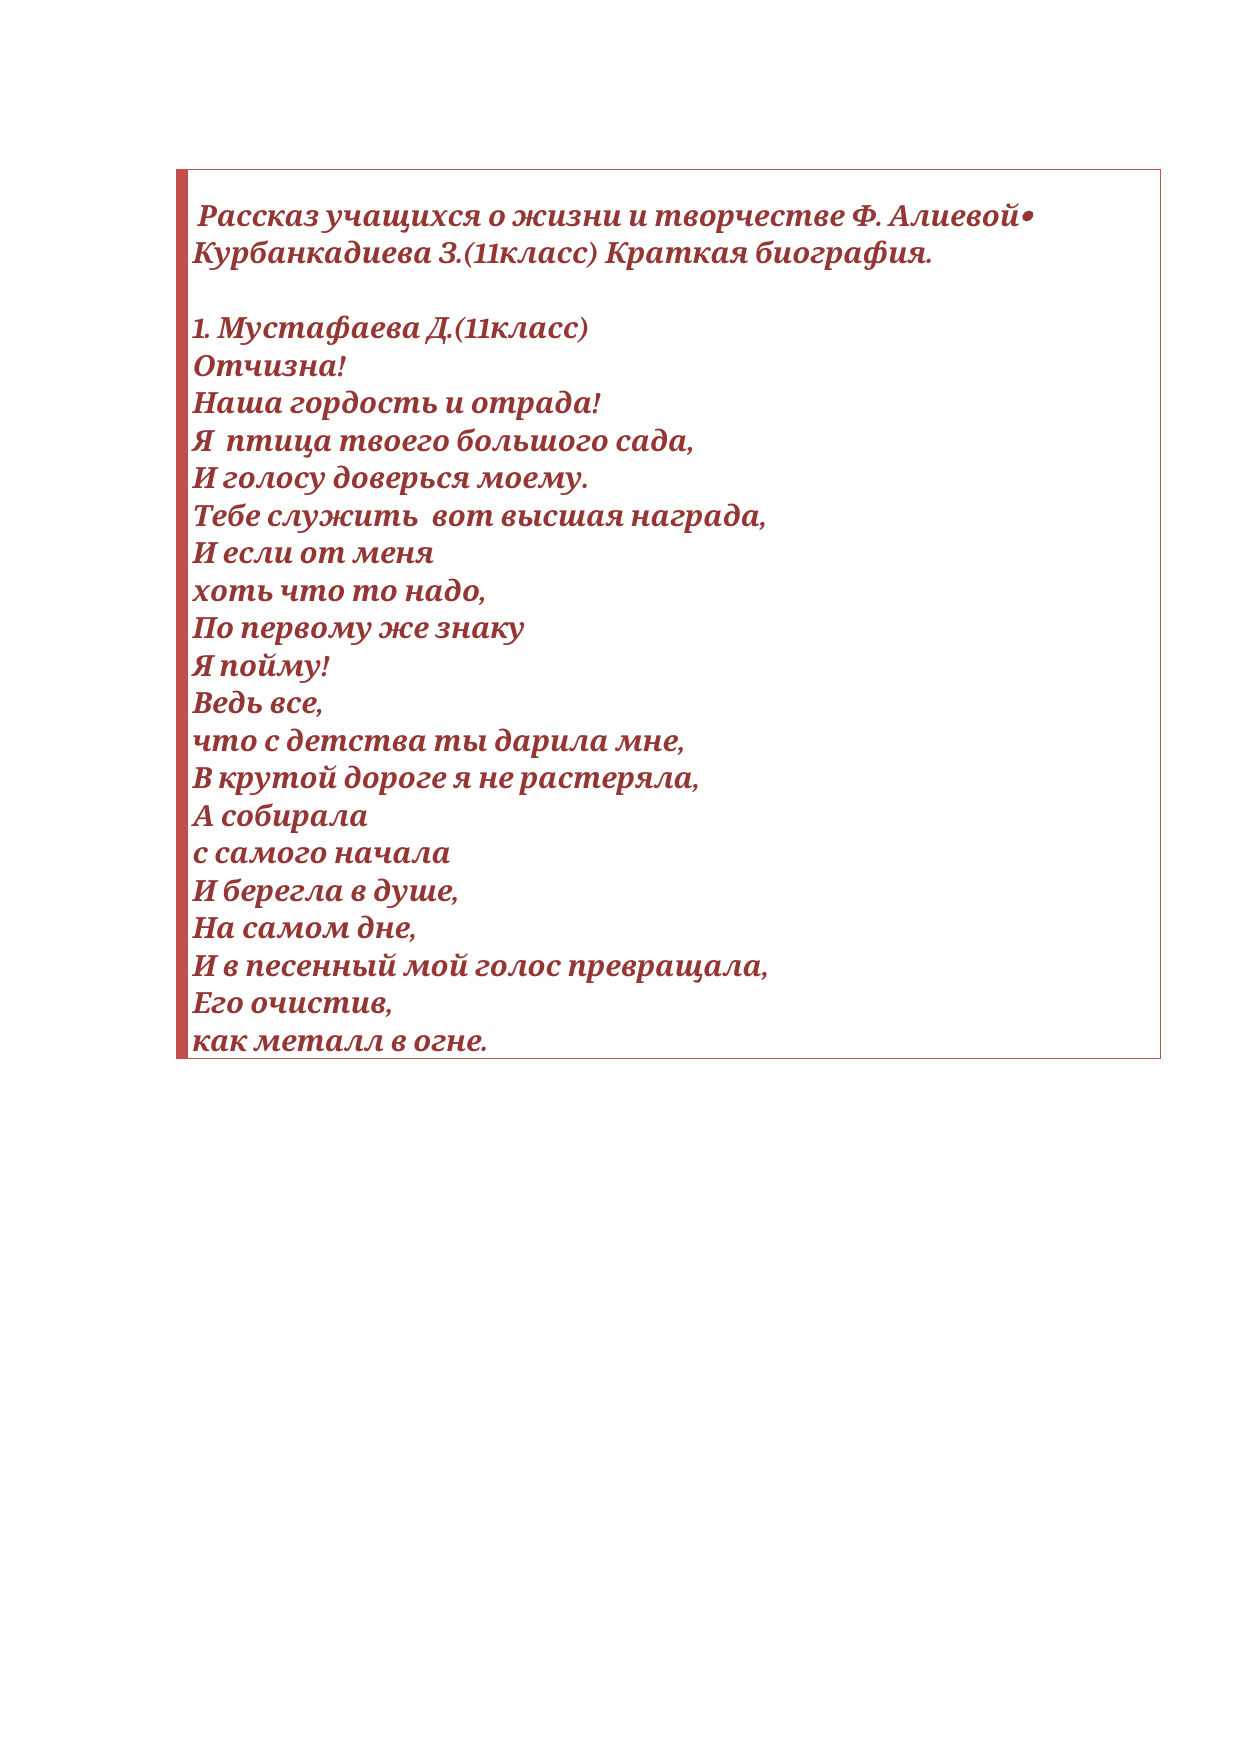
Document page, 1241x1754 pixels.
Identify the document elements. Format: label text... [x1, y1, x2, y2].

subtitle Курбанкадиева З.(11класс) Краткая биография. [188, 236, 1160, 271]
subtitle 1. Мустафаева Д.(11класс) [188, 274, 1160, 346]
subtitle Отчизна! Наша гордость и отрада! Я птица твоего большого сада, И голосу доверься моему. Тебе служить вот высшая награда, И если от меня хоть что то надо, По первому же знаку Я пойму! Ведь все, что с детства ты дарила мне, В крутой дороге я не растеряла, А собирала с самого начала И берегла в душе, На самом дне, И в песенный мой голос превращала, Его очистив, как металл в огне. Фазу Алиева [188, 349, 1160, 1058]
subtitle Рассказ учащихся о жизни и творчестве Ф. Алиевой [188, 199, 1160, 233]
